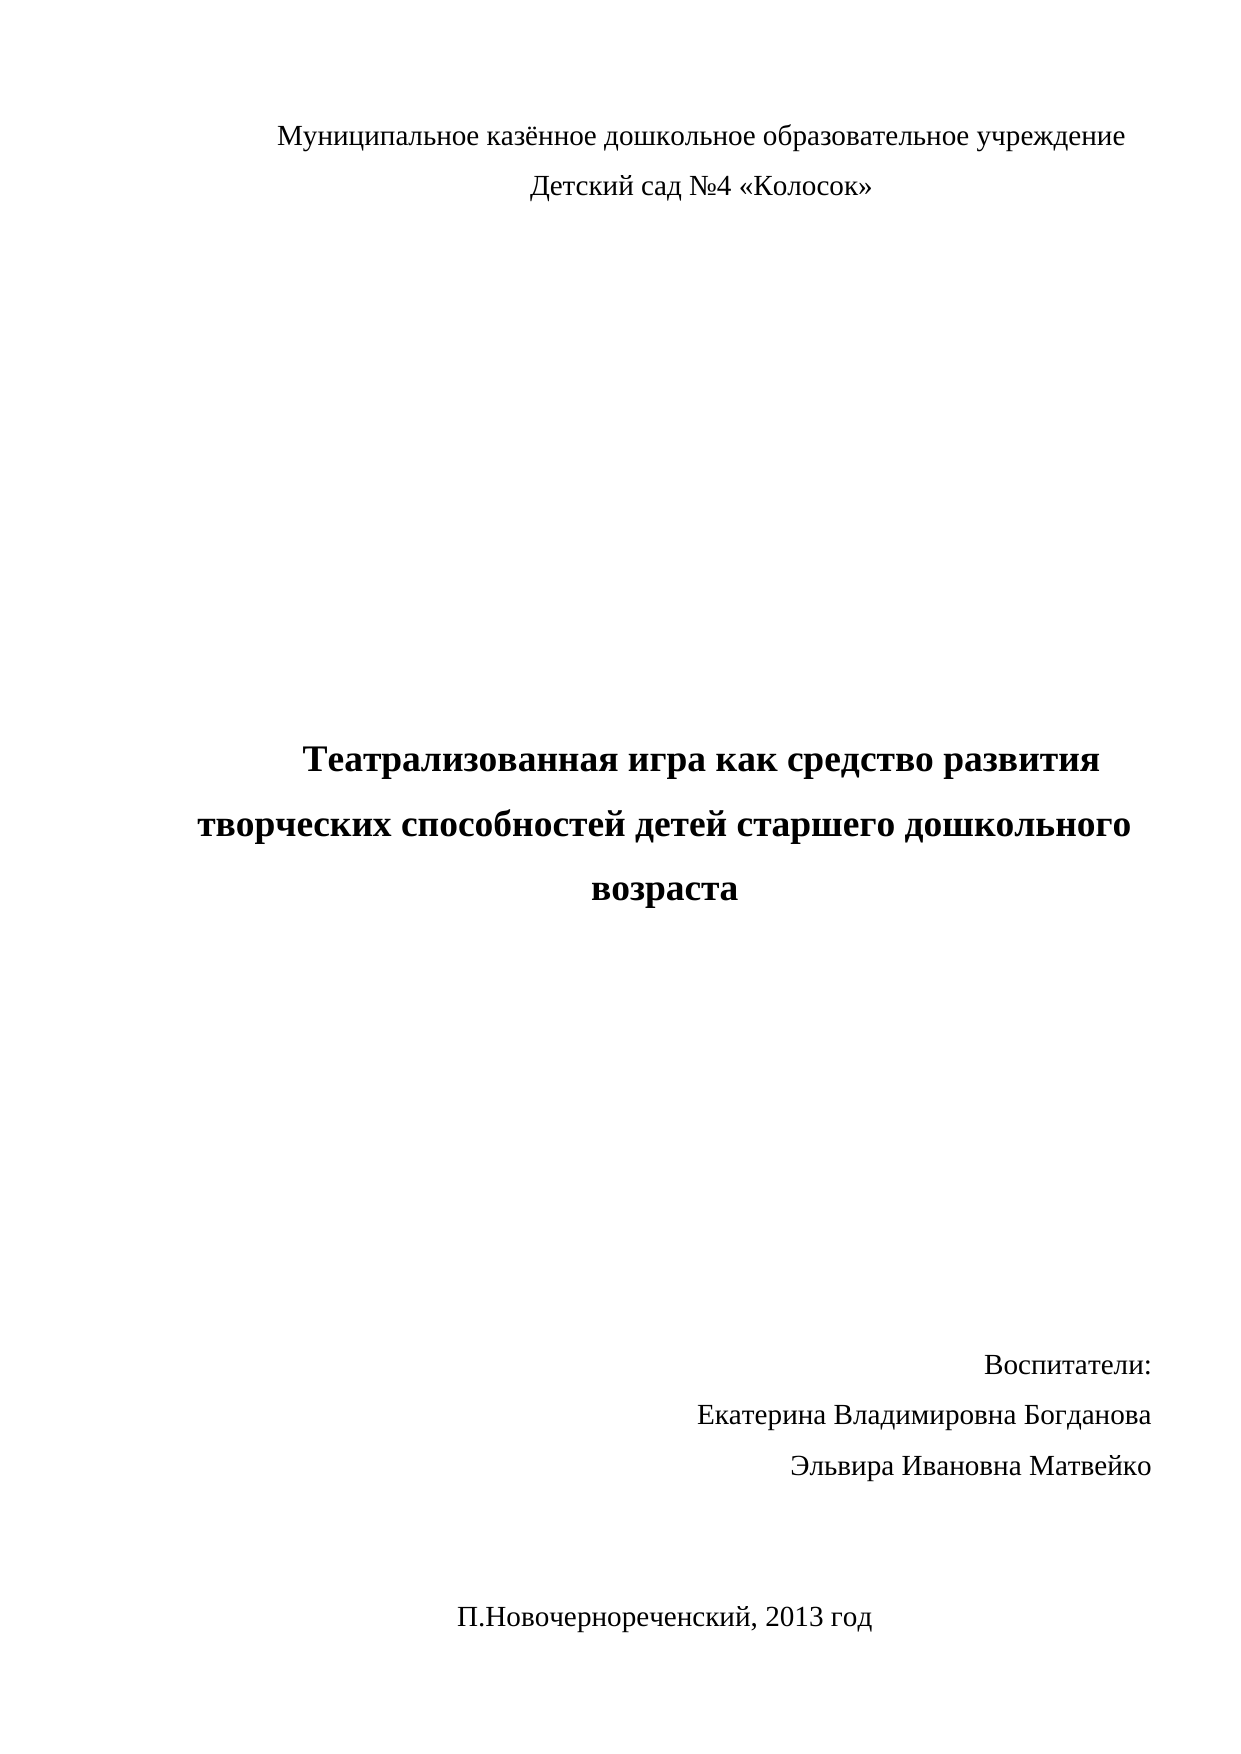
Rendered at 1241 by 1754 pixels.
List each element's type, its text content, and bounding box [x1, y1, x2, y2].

text Театрализованная игра как средство развития творческих способностей детей старшего дошкольного возраста [177, 736, 1152, 909]
text Муниципальное казённое дошкольное образовательное учреждение [177, 118, 1152, 152]
text Екатерина Владимировна Богданова [177, 1397, 1152, 1431]
text П.Новочернореченский, 2013 год [177, 1599, 1152, 1632]
text Детский сад №4 «Колосок» [177, 168, 1152, 202]
text Воспитатели: [177, 1347, 1152, 1381]
text Эльвира Ивановна Матвейко [177, 1448, 1152, 1481]
